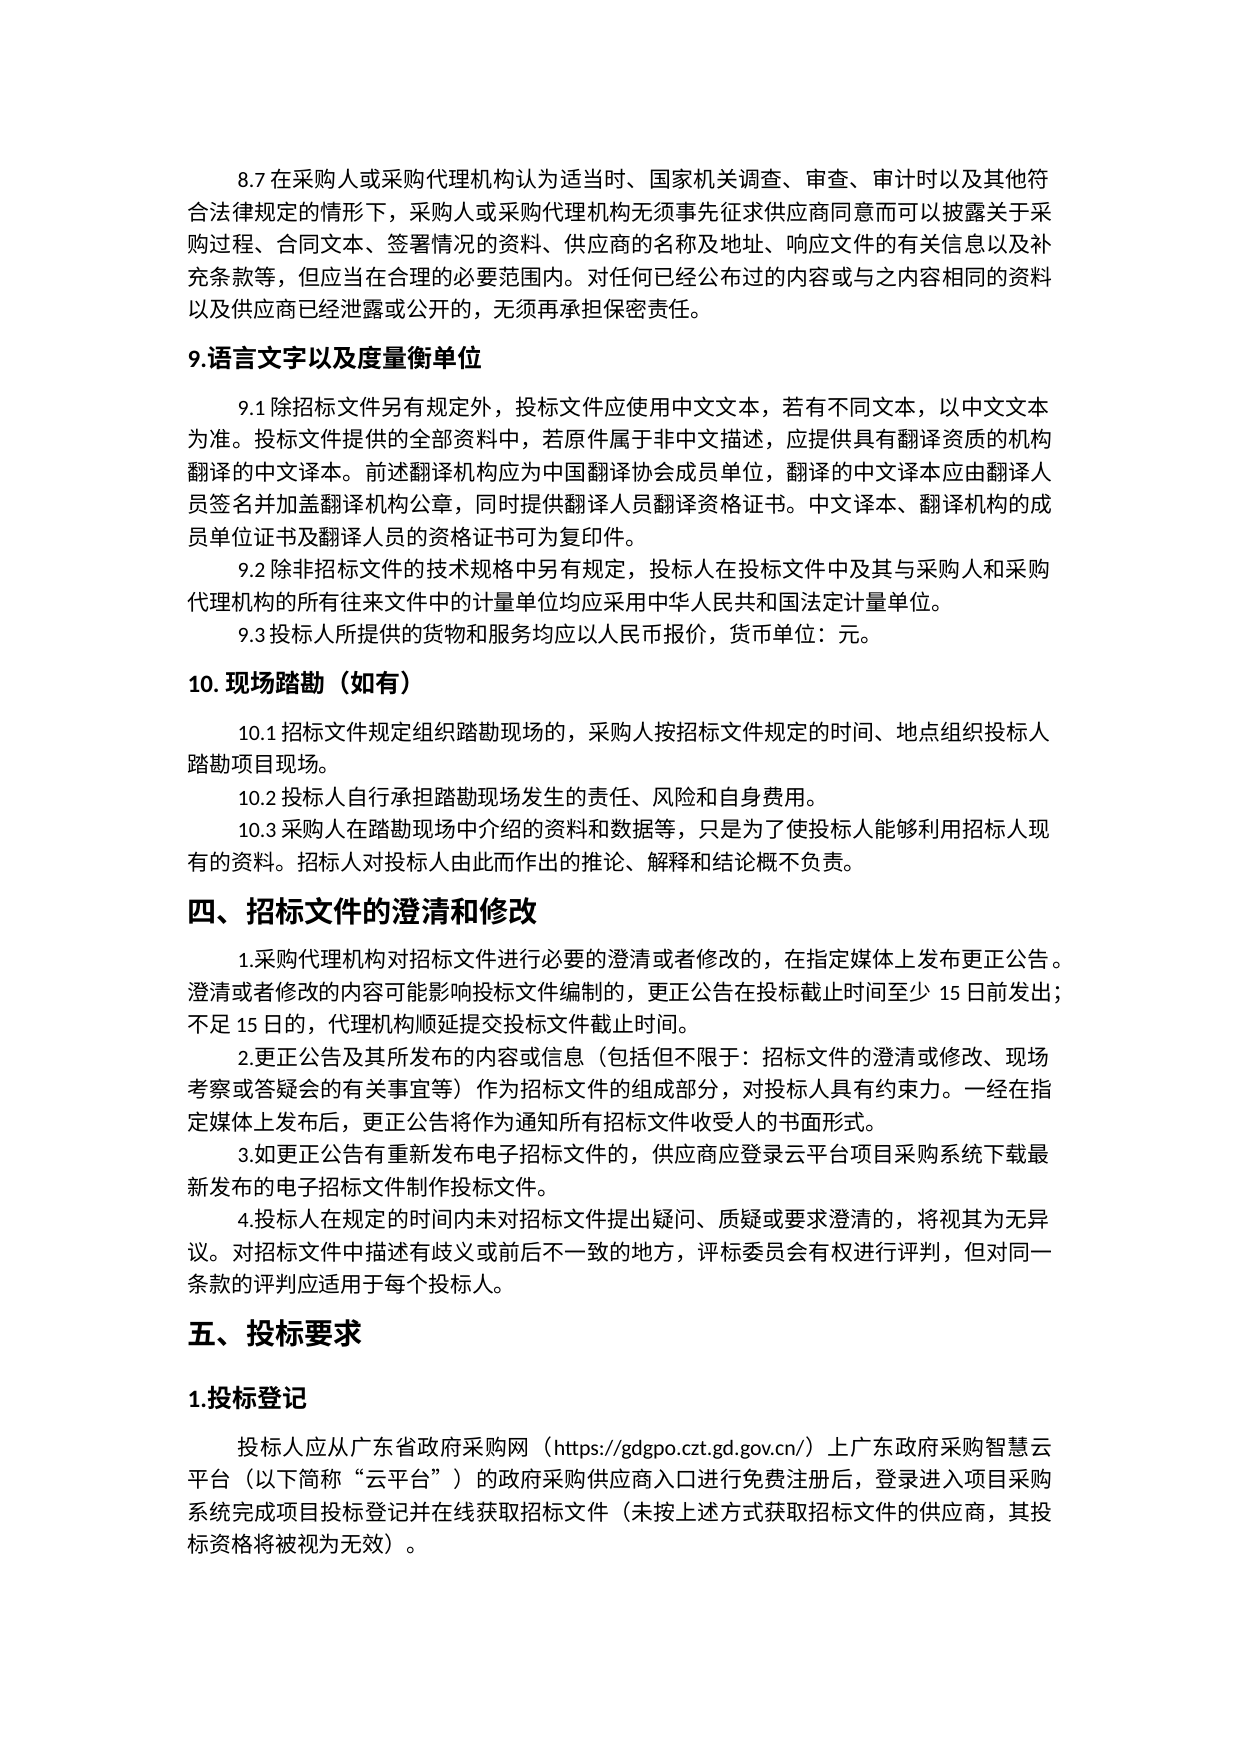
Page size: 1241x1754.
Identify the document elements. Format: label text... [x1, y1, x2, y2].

text 投标人应从广东省政府采购网（https://gdgpo.czt.gd.gov.cn/）上广东政府采购智慧云平台（以下简称“云平台”）的政府采购供应商入口进行免费注册后，登录进入项目采购系统完成项目投标登记并在线获取招标文件（未按上述方式获取招标文件的供应商，其投标资格将被视为无效）。 [187, 1429, 1053, 1559]
text 8.7在采购人或采购代理机构认为适当时、国家机关调查、审查、审计时以及其他符合法律规定的情形下，采购人或采购代理机构无须事先征求供应商同意而可以披露关于采购过程、合同文本、签署情况的资料、供应商的名称及地址、响应文件的有关信息以及补充条款等，但应当在合理的必要范围内。对任何已经公布过的内容或与之内容相同的资料，以及供应商已经泄露或公开的，无须再承担保密责任。 [187, 162, 1053, 324]
text 10.3采购人在踏勘现场中介绍的资料和数据等，只是为了使投标人能够利用招标人现有的资料。招标人对投标人由此而作出的推论、解释和结论概不负责。 [187, 812, 1053, 877]
text 9.1除招标文件另有规定外，投标文件应使用中文文本，若有不同文本，以中文文本为准。投标文件提供的全部资料中，若原件属于非中文描述，应提供具有翻译资质的机构翻译的中文译本。前述翻译机构应为中国翻译协会成员单位，翻译的中文译本应由翻译人员签名并加盖翻译机构公章，同时提供翻译人员翻译资格证书。中文译本、翻译机构的成员单位证书及翻译人员的资格证书可为复印件。 [187, 389, 1053, 552]
text 9.3投标人所提供的货物和服务均应以人民币报价，货币单位：元。 [187, 617, 1053, 649]
text 3.如更正公告有重新发布电子招标文件的，供应商应登录云平台项目采购系统下载最新发布的电子招标文件制作投标文件。 [187, 1137, 1053, 1202]
text 10.2投标人自行承担踏勘现场发生的责任、风险和自身费用。 [187, 779, 1053, 812]
text 10. 现场踏勘（如有） [187, 649, 1053, 714]
text 9.语言文字以及度量衡单位 [187, 324, 1053, 389]
text 五、投标要求 [187, 1299, 1053, 1364]
text 4.投标人在规定的时间内未对招标文件提出疑问、质疑或要求澄清的，将视其为无异议。对招标文件中描述有歧义或前后不一致的地方，评标委员会有权进行评判，但对同一条款的评判应适用于每个投标人。 [187, 1202, 1053, 1299]
text 10.1招标文件规定组织踏勘现场的，采购人按招标文件规定的时间、地点组织投标人踏勘项目现场。 [187, 714, 1053, 779]
text 9.2除非招标文件的技术规格中另有规定，投标人在投标文件中及其与采购人和采购代理机构的所有往来文件中的计量单位均应采用中华人民共和国法定计量单位。 [187, 552, 1053, 617]
text 1.投标登记 [187, 1364, 1053, 1429]
text 四、招标文件的澄清和修改 [187, 877, 1053, 942]
text 2.更正公告及其所发布的内容或信息（包括但不限于：招标文件的澄清或修改、现场考察或答疑会的有关事宜等）作为招标文件的组成部分，对投标人具有约束力。一经在指定媒体上发布后，更正公告将作为通知所有招标文件收受人的书面形式。 [187, 1039, 1053, 1137]
text 1.采购代理机构对招标文件进行必要的澄清或者修改的，在指定媒体上发布更正公告。澄清或者修改的内容可能影响投标文件编制的，更正公告在投标截止时间至少15日前发出；不足15日的，代理机构顺延提交投标文件截止时间。 [187, 942, 1053, 1039]
